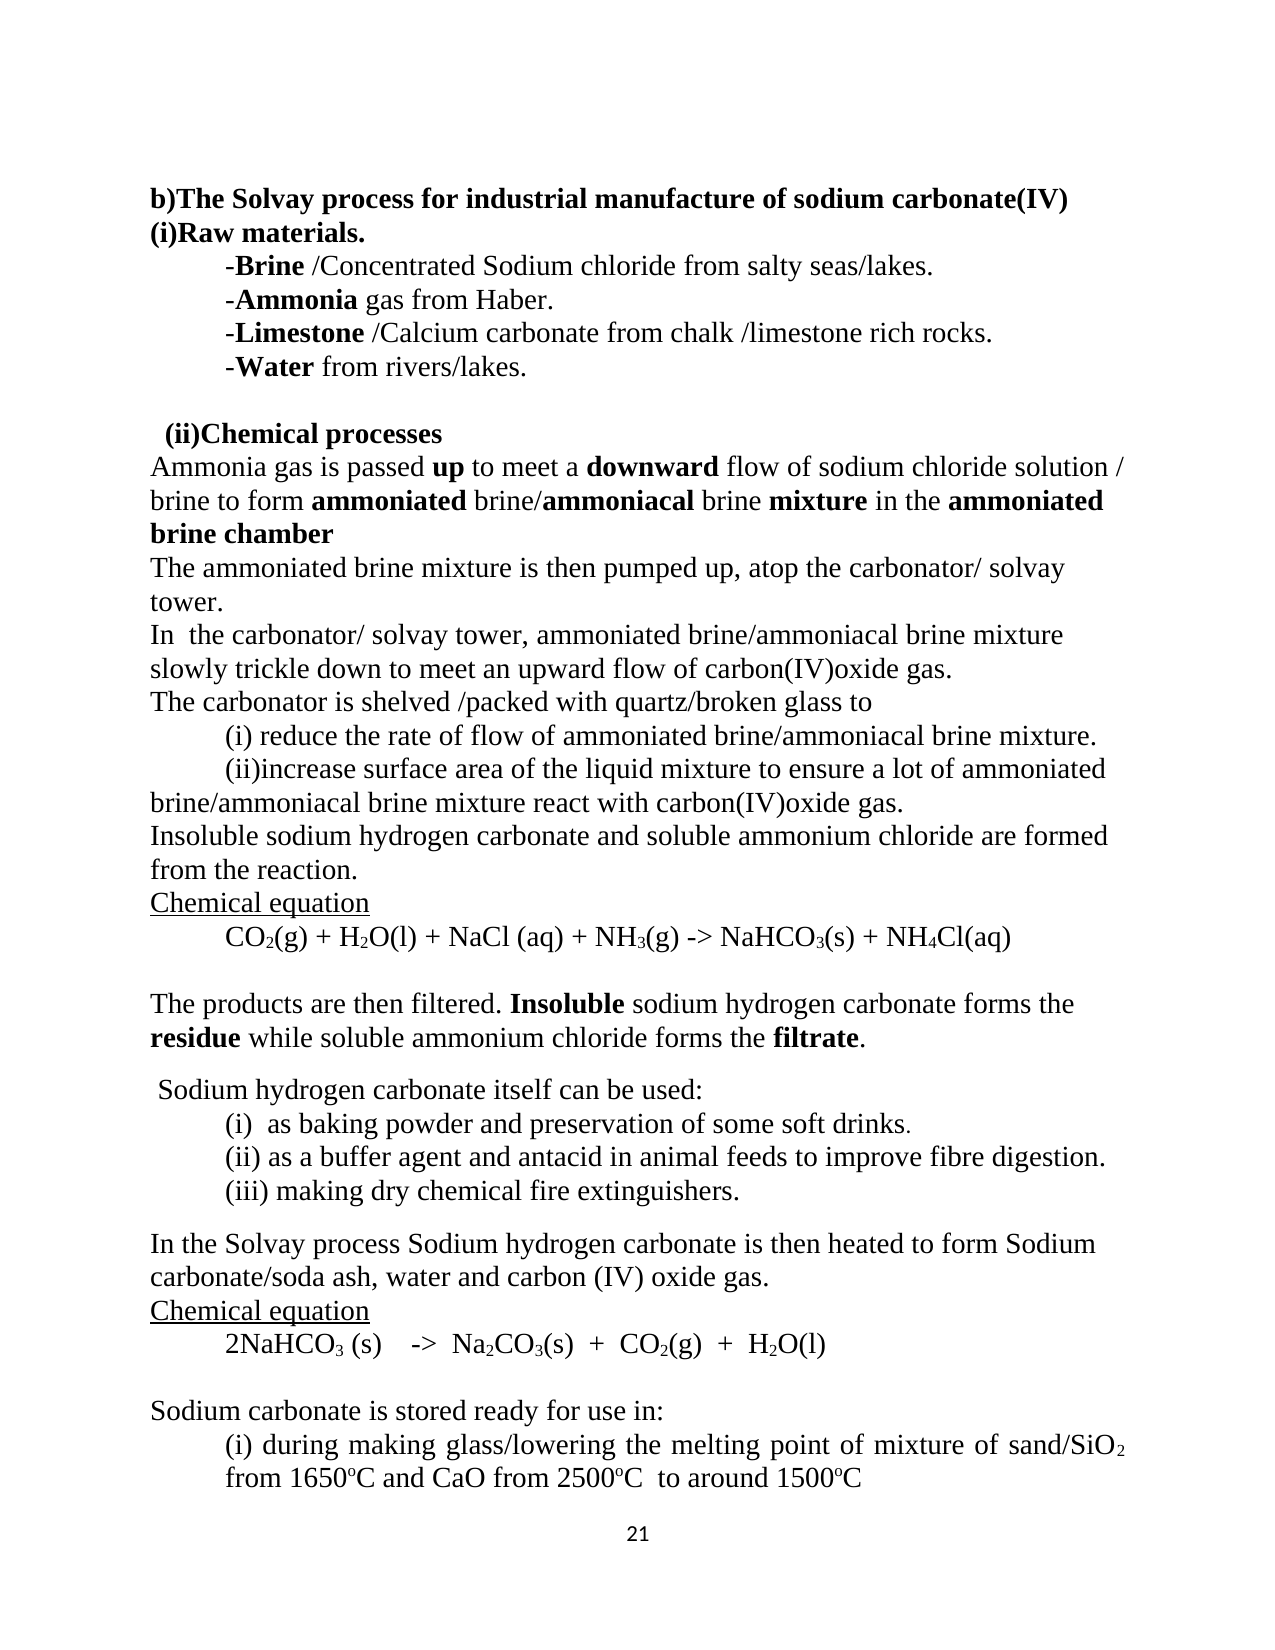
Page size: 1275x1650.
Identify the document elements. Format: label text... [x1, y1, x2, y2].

text The products are then filtered. Insoluble sodium hydrogen carbonate forms the residue while soluble ammonium chloride forms the filtrate. [150, 986, 1125, 1053]
text (i) as baking powder and preservation of some soft drinks. [150, 1106, 1125, 1139]
text Ammonia gas is passed up to meet a downward flow of sodium chloride solution / brine to form ammoniated brine/ammoniacal brine mixture in the ammoniated brine chamber [150, 449, 1125, 550]
text (ii) as a buffer agent and antacid in animal feeds to improve fibre digestion. [150, 1139, 1125, 1173]
text CO2(g) + H2O(l) + NaCl (aq) + NH3(g) -> NaHCO3(s) + NH4Cl(aq) [150, 919, 1125, 953]
text (i) reduce the rate of flow of ammoniated brine/ammoniacal brine mixture. [150, 718, 1125, 751]
text (i)Raw materials. [150, 215, 1125, 248]
text -Brine /Concentrated Sodium chloride from salty seas/lakes. [150, 248, 1125, 282]
text Chemical equation [150, 886, 1125, 919]
text (ii)increase surface area of the liquid mixture to ensure a lot of ammoniated brine/ammoniacal brine mixture react with carbon(IV)oxide gas. [150, 751, 1125, 818]
text Sodium hydrogen carbonate itself can be used: [150, 1072, 1125, 1106]
text -Ammonia gas from Haber. [150, 282, 1125, 315]
text In the Solvay process Sodium hydrogen carbonate is then heated to form Sodium carbonate/soda ash, water and carbon (IV) oxide gas. [150, 1226, 1125, 1293]
text (i) during making glass/lowering the melting point of mixture of sand/SiO2 from 1650oC and CaO from 2500oC to around 1500oC [225, 1427, 1125, 1494]
text Chemical equation [150, 1293, 1125, 1326]
text In the carbonator/ solvay tower, ammoniated brine/ammoniacal brine mixture slowly trickle down to meet an upward flow of carbon(IV)oxide gas. [150, 617, 1125, 684]
text -Limestone /Calcium carbonate from chalk /limestone rich rocks. [150, 315, 1125, 349]
text b)The Solvay process for industrial manufacture of sodium carbonate(IV) [150, 181, 1125, 215]
text (ii)Chemical processes [150, 416, 1125, 449]
text (iii) making dry chemical fire extinguishers. [150, 1173, 1125, 1207]
text 2NaHCO3 (s) -> Na2CO3(s) + CO2(g) + H2O(l) [150, 1326, 1125, 1360]
text Sodium carbonate is stored ready for use in: [150, 1393, 1125, 1427]
text Insoluble sodium hydrogen carbonate and soluble ammonium chloride are formed from the reaction. [150, 818, 1125, 886]
text The ammoniated brine mixture is then pumped up, atop the carbonator/ solvay tower. [150, 550, 1125, 617]
text The carbonator is shelved /packed with quartz/broken glass to [150, 684, 1125, 718]
text -Water from rivers/lakes. [150, 349, 1125, 382]
